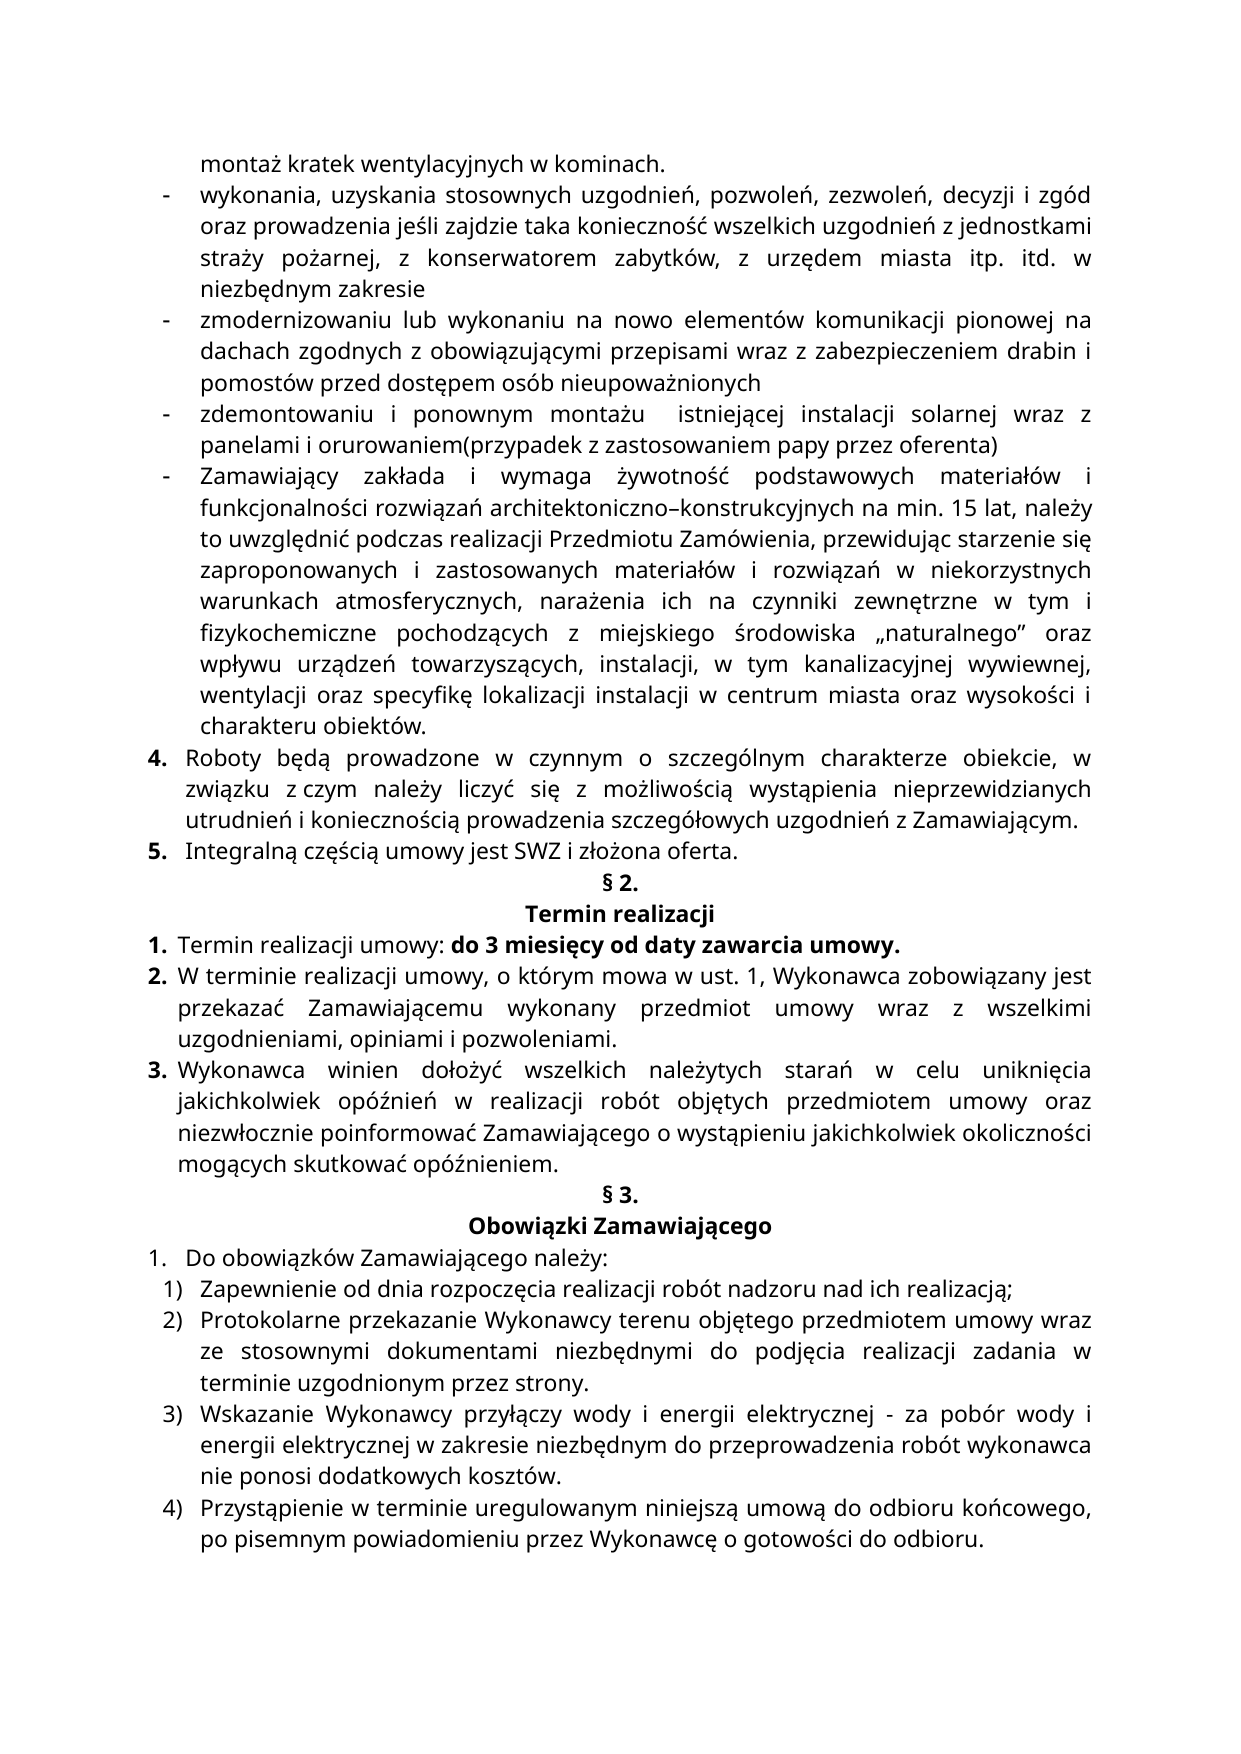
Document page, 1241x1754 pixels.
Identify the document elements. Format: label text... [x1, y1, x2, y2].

list Termin realizacji umowy: do 3 miesięcy od daty zawarcia umowy. [148, 929, 1092, 960]
list W terminie realizacji umowy, o którym mowa w ust. 1, Wykonawca zobowiązany jest przekazać Zamawiającemu wykonany przedmiot umowy wraz z wszelkimi uzgodnieniami, opiniami i pozwoleniami. [148, 960, 1092, 1054]
list zdemontowaniu i ponownym montażu istniejącej instalacji solarnej wraz z panelami i orurowaniem(przypadek z zastosowaniem papy przez oferenta) [162, 398, 1092, 460]
list zmodernizowaniu lub wykonaniu na nowo elementów komunikacji pionowej na dachach zgodnych z obowiązującymi przepisami wraz z zabezpieczeniem drabin i pomostów przed dostępem osób nieupoważnionych [162, 304, 1092, 398]
list Integralną częścią umowy jest SWZ i złożona oferta. [148, 835, 1092, 866]
list Wykonawca winien dołożyć wszelkich należytych starań w celu uniknięcia jakichkolwiek opóźnień w realizacji robót objętych przedmiotem umowy oraz niezwłocznie poinformować Zamawiającego o wystąpieniu jakichkolwiek okoliczności mogących skutkować opóźnieniem. [148, 1054, 1092, 1179]
list Zamawiający zakłada i wymaga żywotność podstawowych materiałów i funkcjonalności rozwiązań architektoniczno–konstrukcyjnych na min. 15 lat, należy to uwzględnić podczas realizacji Przedmiotu Zamówienia, przewidując starzenie się zaproponowanych i zastosowanych materiałów i rozwiązań w niekorzystnych warunkach atmosferycznych, narażenia ich na czynniki zewnętrzne w tym i fizykochemiczne pochodzących z miejskiego środowiska „naturalnego” oraz wpływu urządzeń towarzyszących, instalacji, w tym kanalizacyjnej wywiewnej, wentylacji oraz specyfikę lokalizacji instalacji w centrum miasta oraz wysokości i charakteru obiektów. [162, 460, 1092, 741]
list Zapewnienie od dnia rozpoczęcia realizacji robót nadzoru nad ich realizacją; [162, 1273, 1092, 1304]
list Do obowiązków Zamawiającego należy: [148, 1241, 1092, 1273]
list Wskazanie Wykonawcy przyłączy wody i energii elektrycznej - za pobór wody i energii elektrycznej w zakresie niezbędnym do przeprowadzenia robót wykonawca nie ponosi dodatkowych kosztów. [162, 1398, 1092, 1491]
list wykonania, uzyskania stosownych uzgodnień, pozwoleń, zezwoleń, decyzji i zgód oraz prowadzenia jeśli zajdzie taka konieczność wszelkich uzgodnień z jednostkami straży pożarnej, z konserwatorem zabytków, z urzędem miasta itp. itd. w niezbędnym zakresie [162, 179, 1092, 304]
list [162, 148, 1092, 179]
text Obowiązki Zamawiającego [148, 1210, 1092, 1241]
list Roboty będą prowadzone w czynnym o szczególnym charakterze obiekcie, w związku z czym należy liczyć się z możliwością wystąpienia nieprzewidzianych utrudnień i koniecznością prowadzenia szczegółowych uzgodnień z Zamawiającym. [148, 741, 1092, 835]
text Termin realizacji [148, 898, 1092, 929]
text § 3. [148, 1179, 1092, 1210]
list Przystąpienie w terminie uregulowanym niniejszą umową do odbioru końcowego, po pisemnym powiadomieniu przez Wykonawcę o gotowości do odbioru. [162, 1491, 1092, 1554]
text § 2. [148, 866, 1092, 898]
list Protokolarne przekazanie Wykonawcy terenu objętego przedmiotem umowy wraz ze stosownymi dokumentami niezbędnymi do podjęcia realizacji zadania w terminie uzgodnionym przez strony. [162, 1304, 1092, 1398]
